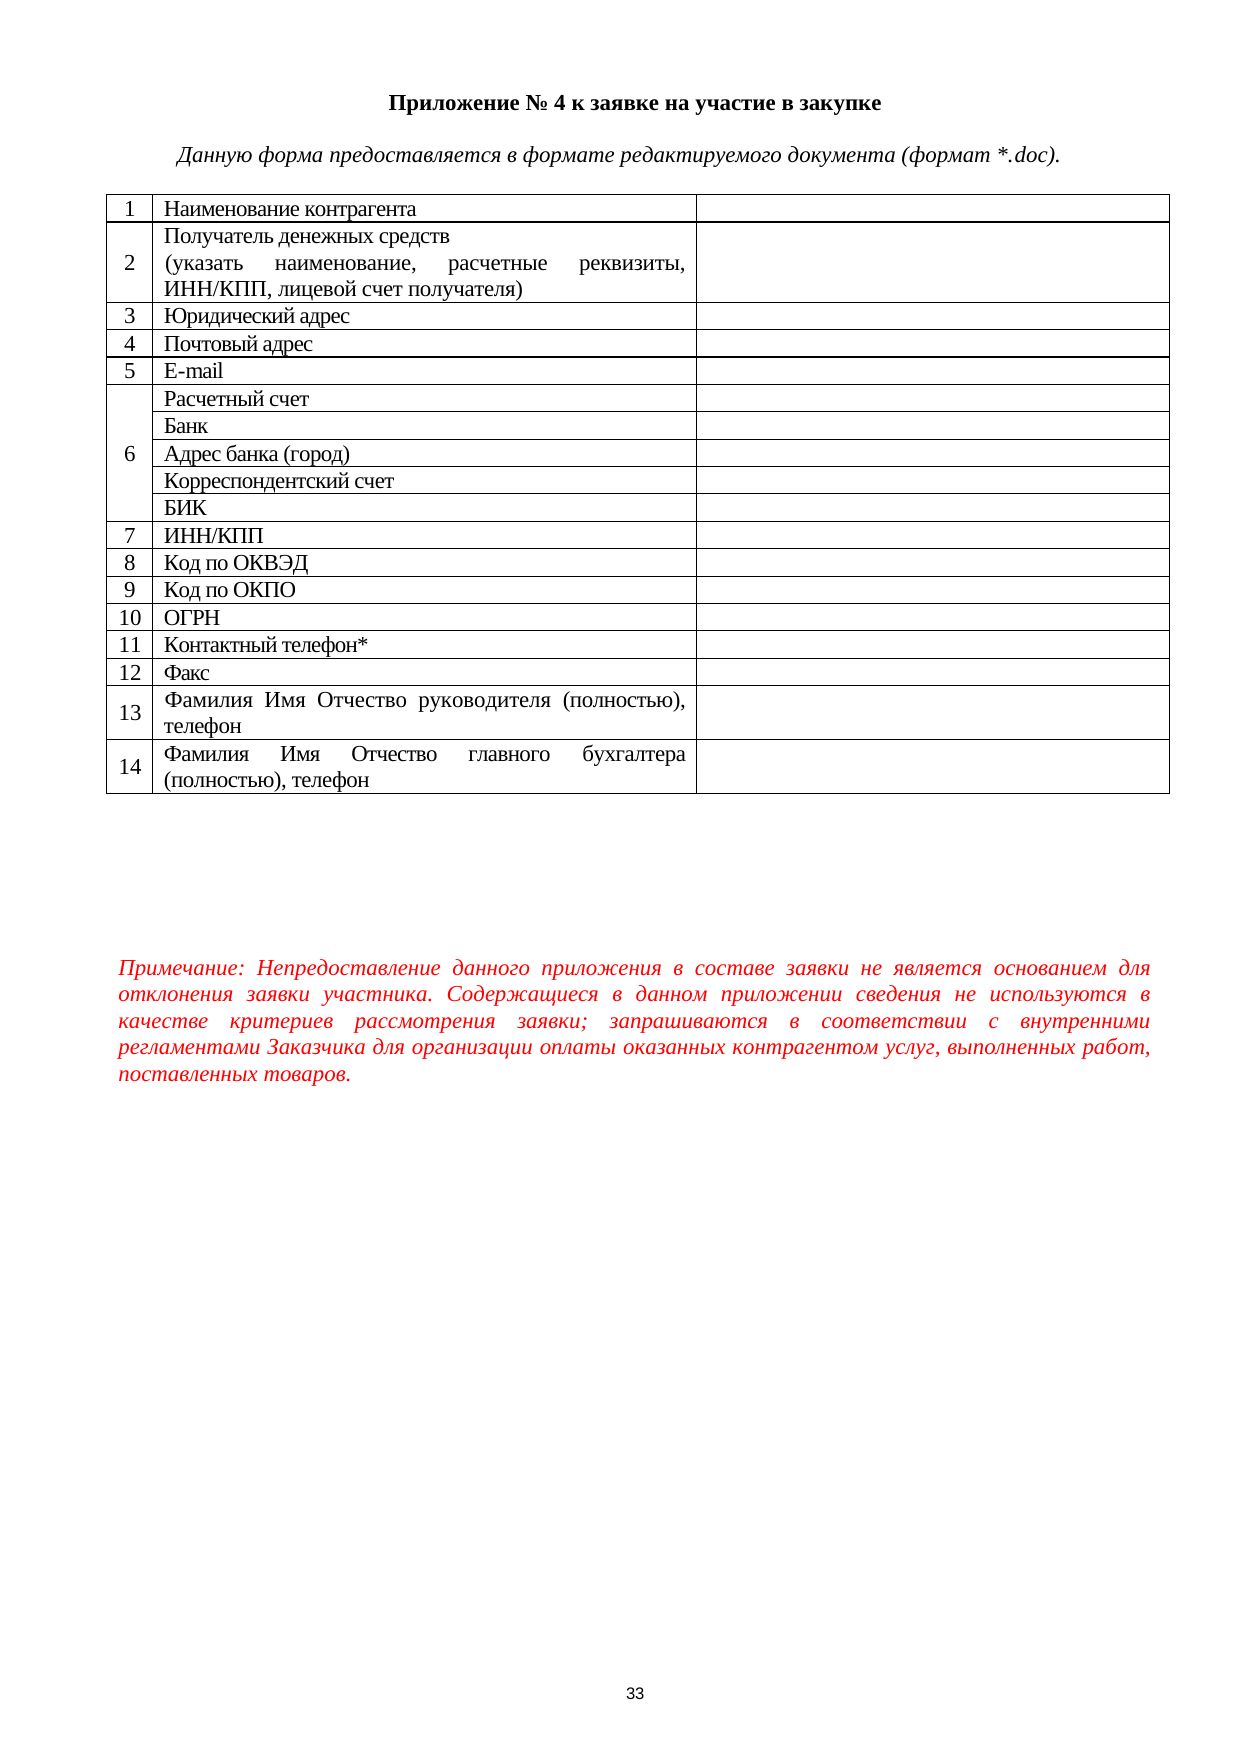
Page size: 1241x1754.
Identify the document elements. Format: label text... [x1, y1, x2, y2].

text Данную форма предоставляется в формате редактируемого документа (формат *.doc). [118, 141, 1152, 168]
table_cell Фамилия Имя Отчество главного бухгалтера (полностью), телефон [153, 740, 696, 793]
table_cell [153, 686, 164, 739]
table_cell 13 [107, 686, 152, 739]
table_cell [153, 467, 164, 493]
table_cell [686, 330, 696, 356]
table_header [697, 195, 1169, 221]
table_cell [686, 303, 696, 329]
table_cell [697, 223, 1169, 302]
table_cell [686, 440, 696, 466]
table_cell [697, 412, 1169, 438]
table_cell [697, 549, 1169, 576]
table_cell [697, 659, 1169, 685]
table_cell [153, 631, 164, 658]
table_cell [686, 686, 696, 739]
text Приложение № 4 к заявке на участие в закупке [118, 89, 1152, 115]
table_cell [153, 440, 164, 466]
text Примечание: Непредоставление данного приложения в составе заявки не является основанием для отклонения заявки участника. Содержащиеся в данном приложении сведения не используются в качестве критериев рассмотрения заявки; запрашиваются в соответствии с внутренними регламентами Заказчика для организации оплаты оказанных контрагентом услуг, выполненных работ, поставленных товаров. [118, 954, 1152, 1086]
table_cell [697, 604, 1169, 630]
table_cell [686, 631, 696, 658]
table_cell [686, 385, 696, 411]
table_cell [697, 330, 1169, 356]
table_cell [697, 494, 1169, 521]
table_cell 6 [107, 385, 152, 521]
table_cell 2 [107, 223, 152, 302]
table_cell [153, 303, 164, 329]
table_cell [697, 686, 1169, 739]
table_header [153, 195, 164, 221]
table_cell [697, 467, 1169, 493]
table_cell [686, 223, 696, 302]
table_cell [697, 631, 1169, 658]
table_cell [697, 522, 1169, 548]
table_cell [697, 577, 1169, 603]
table_cell [697, 303, 1169, 329]
table_cell [697, 358, 1169, 384]
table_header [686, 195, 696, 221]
table_cell [697, 385, 1169, 411]
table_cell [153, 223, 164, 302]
table_cell [697, 740, 1169, 793]
table_cell [697, 440, 1169, 466]
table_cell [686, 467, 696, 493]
table_cell 14 [107, 740, 152, 793]
